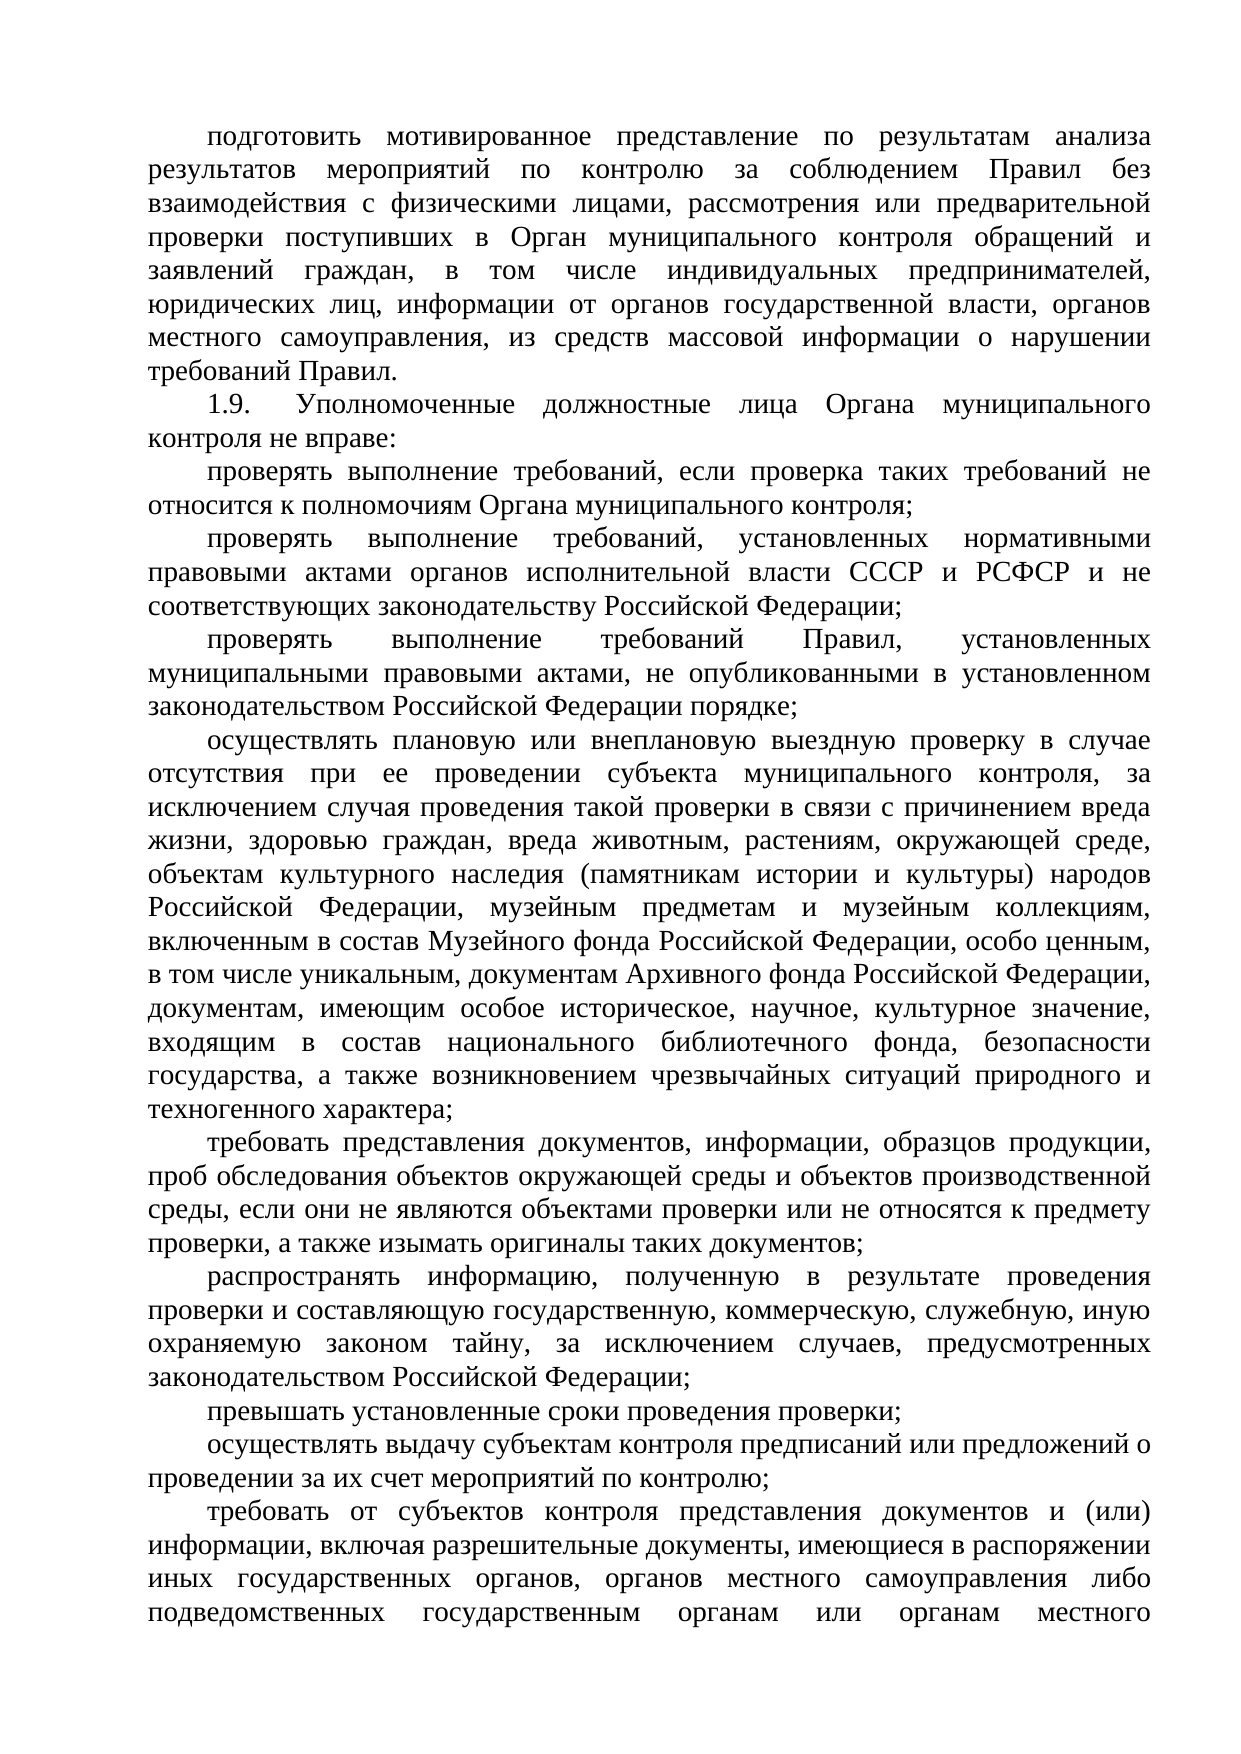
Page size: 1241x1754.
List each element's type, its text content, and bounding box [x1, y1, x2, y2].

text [148, 1493, 1152, 1627]
text 1.9. Уполномоченные должностные лица Органа муниципального контроля не вправе: [148, 386, 1152, 453]
text превышать установленные сроки проведения проверки; [148, 1393, 1152, 1426]
text проверять выполнение требований, установленных нормативными правовыми актами органов исполнительной власти СССР и РСФСР и не соответствующих законодательству Российской Федерации; [148, 521, 1152, 621]
text требовать представления документов, информации, образцов продукции, проб обследования объектов окружающей среды и объектов производственной среды, если они не являются объектами проверки или не относятся к предмету проверки, а также изымать оригиналы таких документов; [148, 1124, 1152, 1258]
text распространять информацию, полученную в результате проведения проверки и составляющую государственную, коммерческую, служебную, иную охраняемую законом тайну, за исключением случаев, предусмотренных законодательством Российской Федерации; [148, 1258, 1152, 1393]
text проверять выполнение требований Правил, установленных муниципальными правовыми актами, не опубликованными в установленном законодательством Российской Федерации порядке; [148, 621, 1152, 722]
text осуществлять плановую или внеплановую выездную проверку в случае отсутствия при ее проведении субъекта муниципального контроля, за исключением случая проведения такой проверки в связи с причинением вреда жизни, здоровью граждан, вреда животным, растениям, окружающей среде, объектам культурного наследия (памятникам истории и культуры) народов Российской Федерации, музейным предметам и музейным коллекциям, включенным в состав Музейного фонда Российской Федерации, особо ценным, в том числе уникальным, документам Архивного фонда Российской Федерации, документам, имеющим особое историческое, научное, культурное значение, входящим в состав национального библиотечного фонда, безопасности государства, а также возникновением чрезвычайных ситуаций природного и техногенного характера; [148, 722, 1152, 1124]
text осуществлять выдачу субъектам контроля предписаний или предложений о проведении за их счет мероприятий по контролю; [148, 1426, 1152, 1493]
text проверять выполнение требований, если проверка таких требований не относится к полномочиям Органа муниципального контроля; [148, 453, 1152, 521]
text подготовить мотивированное представление по результатам анализа результатов мероприятий по контролю за соблюдением Правил без взаимодействия с физическими лицами, рассмотрения или предварительной проверки поступивших в Орган муниципального контроля обращений и заявлений граждан, в том числе индивидуальных предпринимателей, юридических лиц, информации от органов государственной власти, органов местного самоуправления, из средств массовой информации о нарушении требований Правил. [148, 118, 1152, 386]
